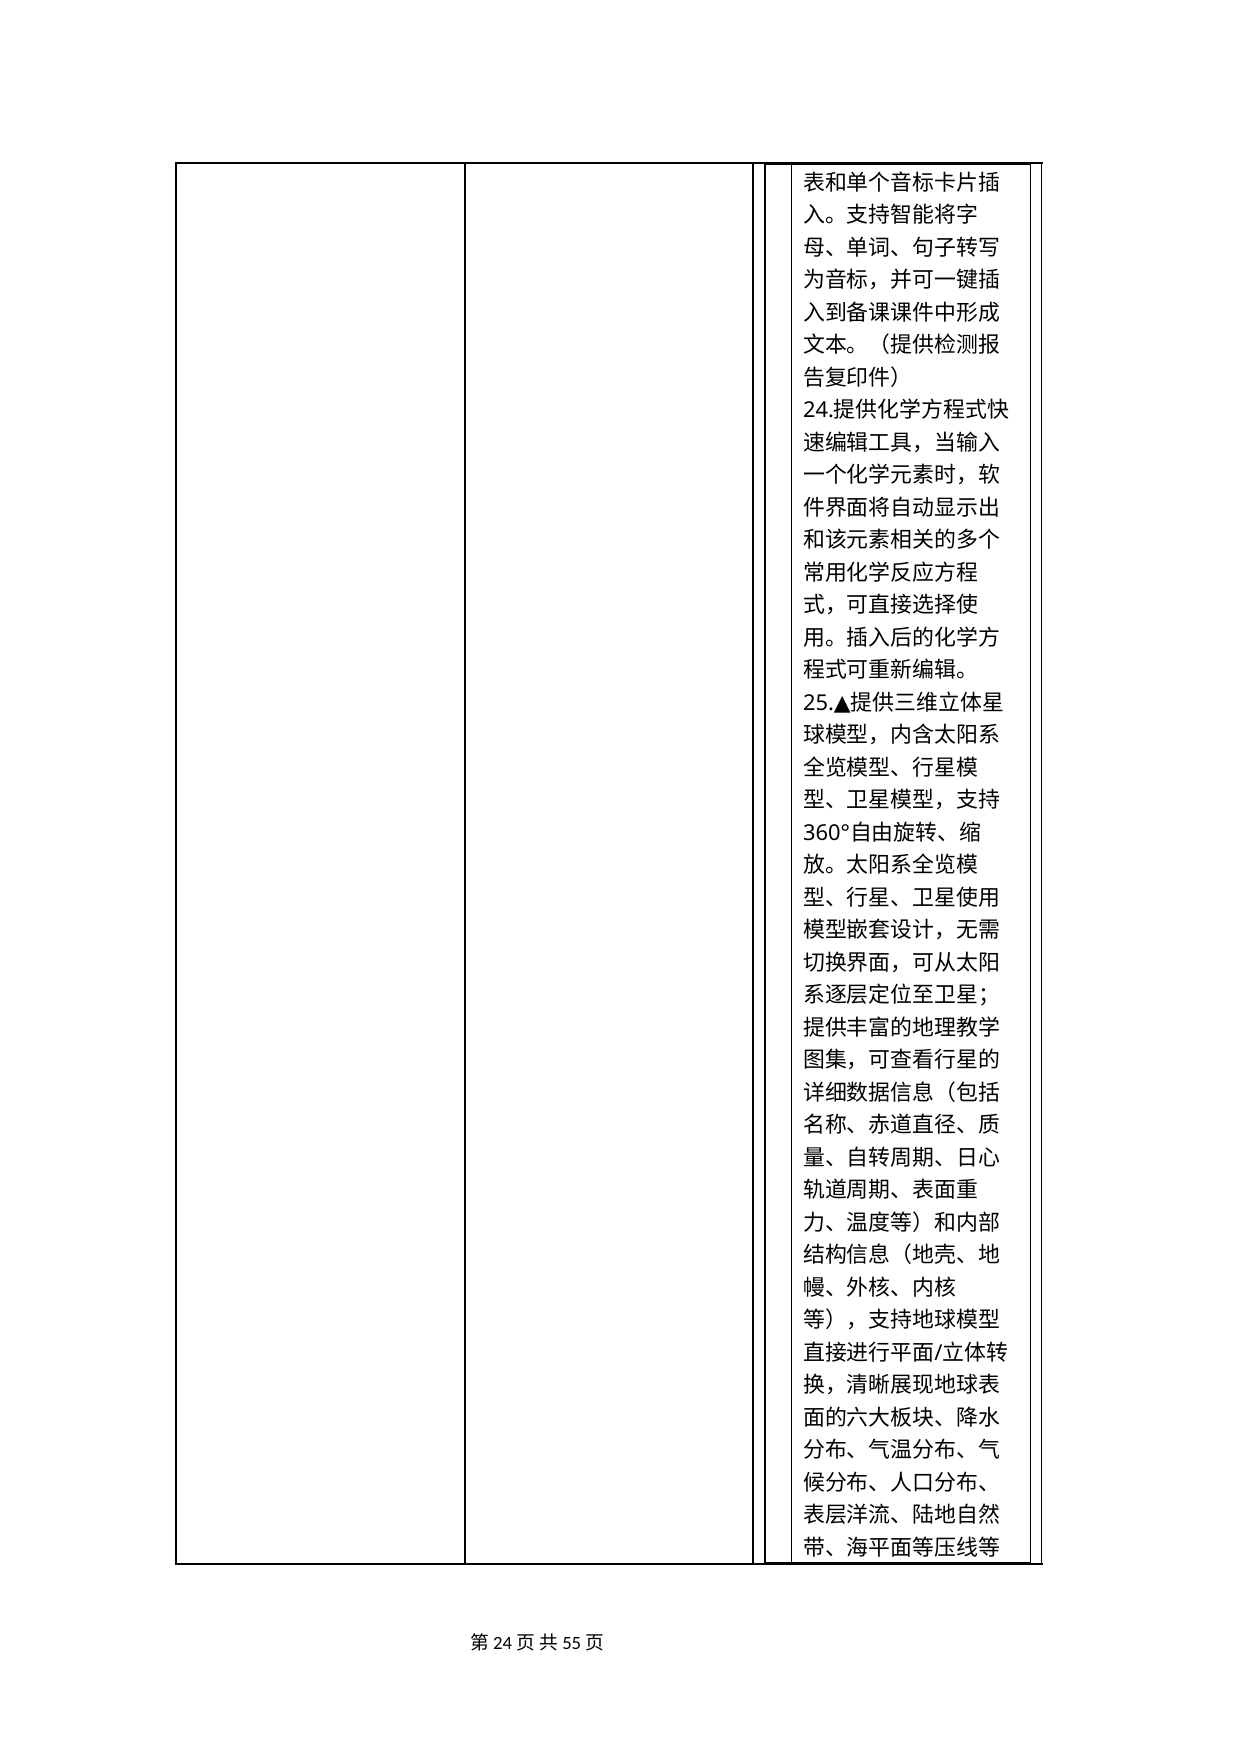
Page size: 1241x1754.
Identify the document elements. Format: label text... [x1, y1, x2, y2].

table_cell [766, 165, 791, 1562]
table_cell [792, 165, 1030, 1562]
table_cell 1 [177, 164, 464, 1563]
table_cell [1031, 164, 1041, 1563]
table_cell [466, 164, 752, 1563]
table_cell [754, 164, 764, 1563]
